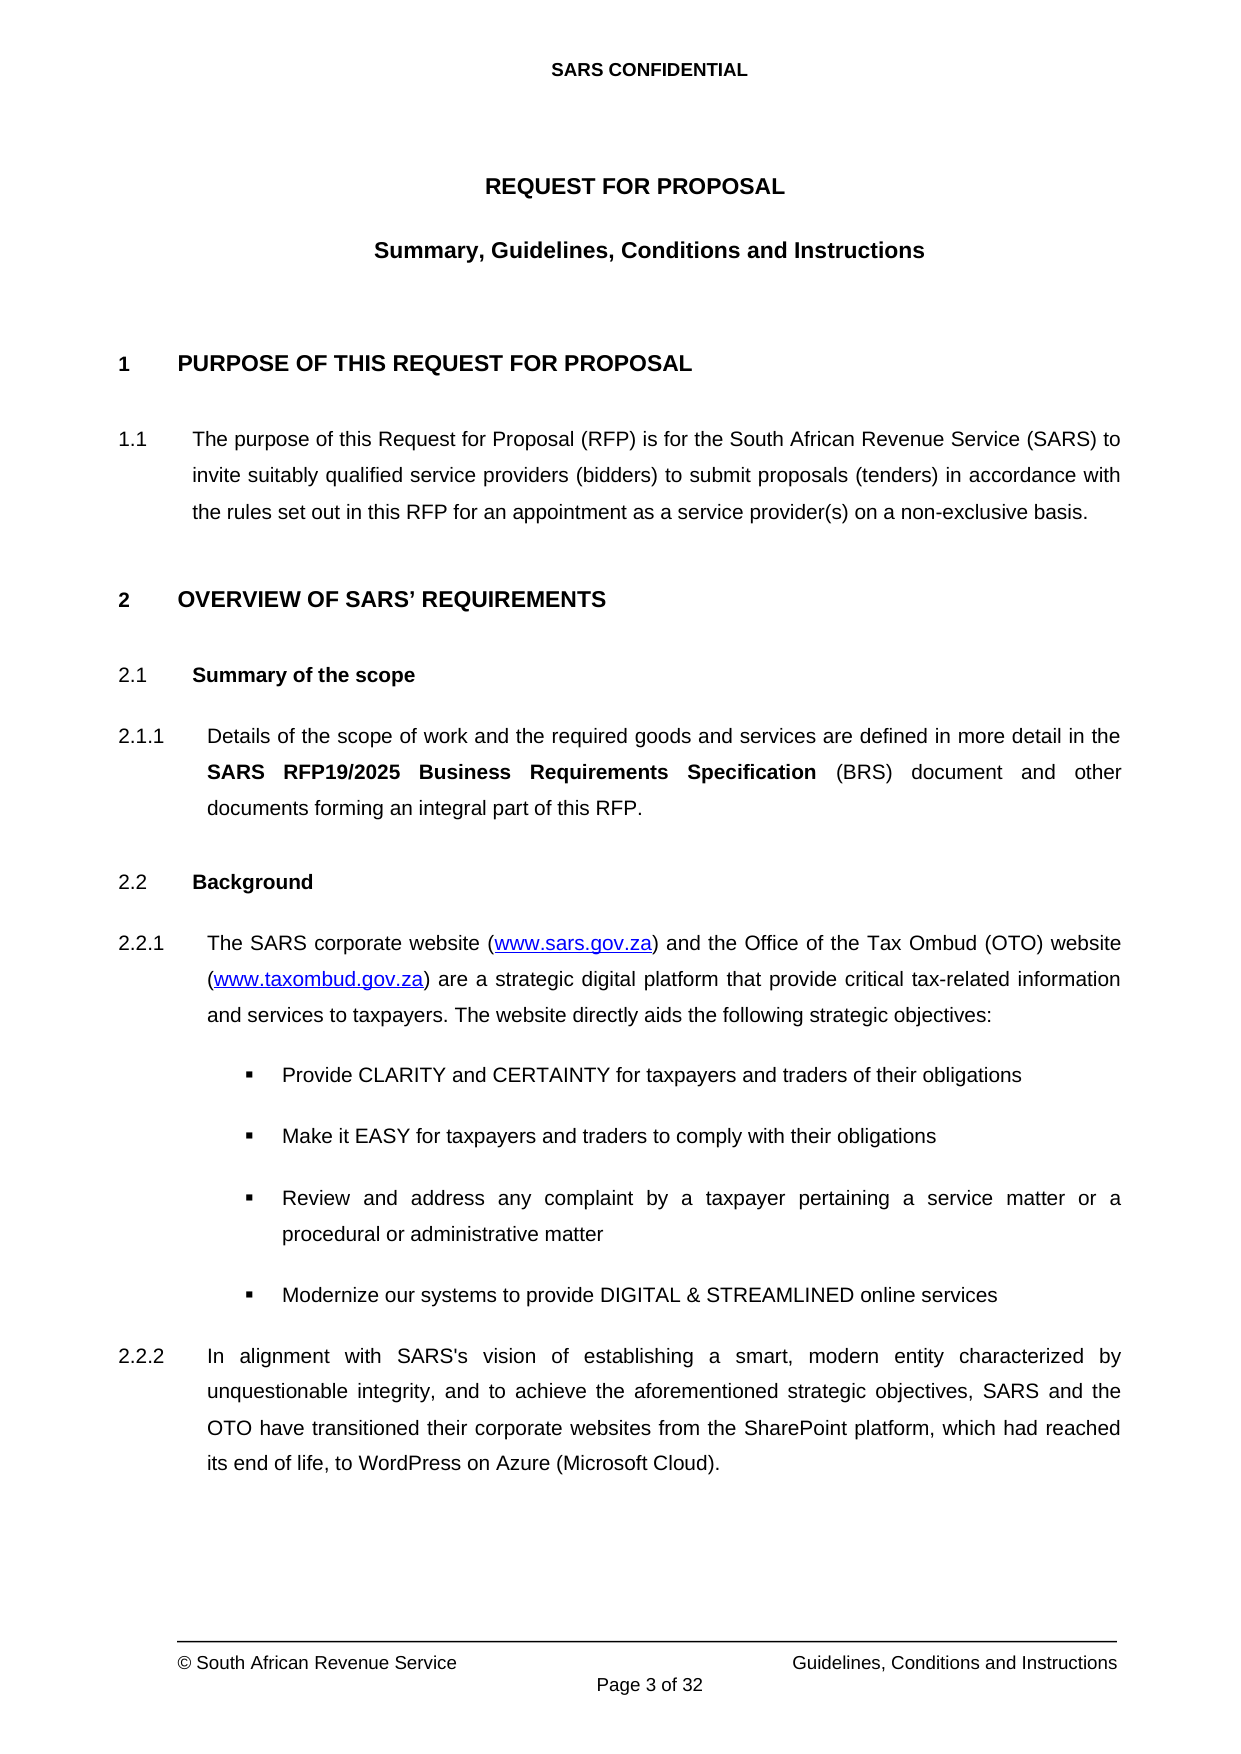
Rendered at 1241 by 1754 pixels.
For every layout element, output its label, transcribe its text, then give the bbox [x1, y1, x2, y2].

list Modernize our systems to provide DIGITAL & STREAMLINED online services [244, 1282, 1122, 1306]
text Summary of the scope [118, 663, 1122, 687]
text OVERVIEW OF SARS’ Requirements [118, 586, 1122, 613]
text In alignment with SARS's vision of establishing a smart, modern entity characterized by unquestionable integrity, and to achieve the aforementioned strategic objectives, SARS and the OTO have transitioned their corporate websites from the SharePoint platform, which had reached its end of life, to WordPress on Azure (Microsoft Cloud). [118, 1343, 1122, 1475]
text Background [118, 869, 1122, 893]
text Summary, Guidelines, Conditions and Instructions [177, 237, 1122, 263]
text The SARS corporate website (www.sars.gov.za) and the Office of the Tax Ombud (OTO) website (www.taxombud.gov.za) are a strategic digital platform that provide critical tax-related information and services to taxpayers. The website directly aids the following strategic objectives: [118, 931, 1122, 1026]
list Provide CLARITY and CERTAINTY for taxpayers and traders of their obligations [244, 1063, 1122, 1087]
text Details of the scope of work and the required goods and services are defined in more detail in the SARS RFP19/2025 Business Requirements Specification (BRS) document and other documents forming an integral part of this RFP. [118, 724, 1122, 820]
text REQUEST FOR PROPOSAL [177, 173, 1122, 199]
list Make it EASY for taxpayers and traders to comply with their obligations [244, 1124, 1122, 1148]
list Review and address any complaint by a taxpayer pertaining a service matter or a procedural or administrative matter [244, 1185, 1122, 1245]
text The purpose of this Request for Proposal (RFP) is for the South African Revenue Service (SARS) to invite suitably qualified service providers (bidders) to submit proposals (tenders) in accordance with the rules set out in this RFP for an appointment as a service provider(s) on a non-exclusive basis. [118, 427, 1122, 525]
text PURPOSE OF THIS REQUEST FOR PROPOSAL [118, 350, 1122, 376]
